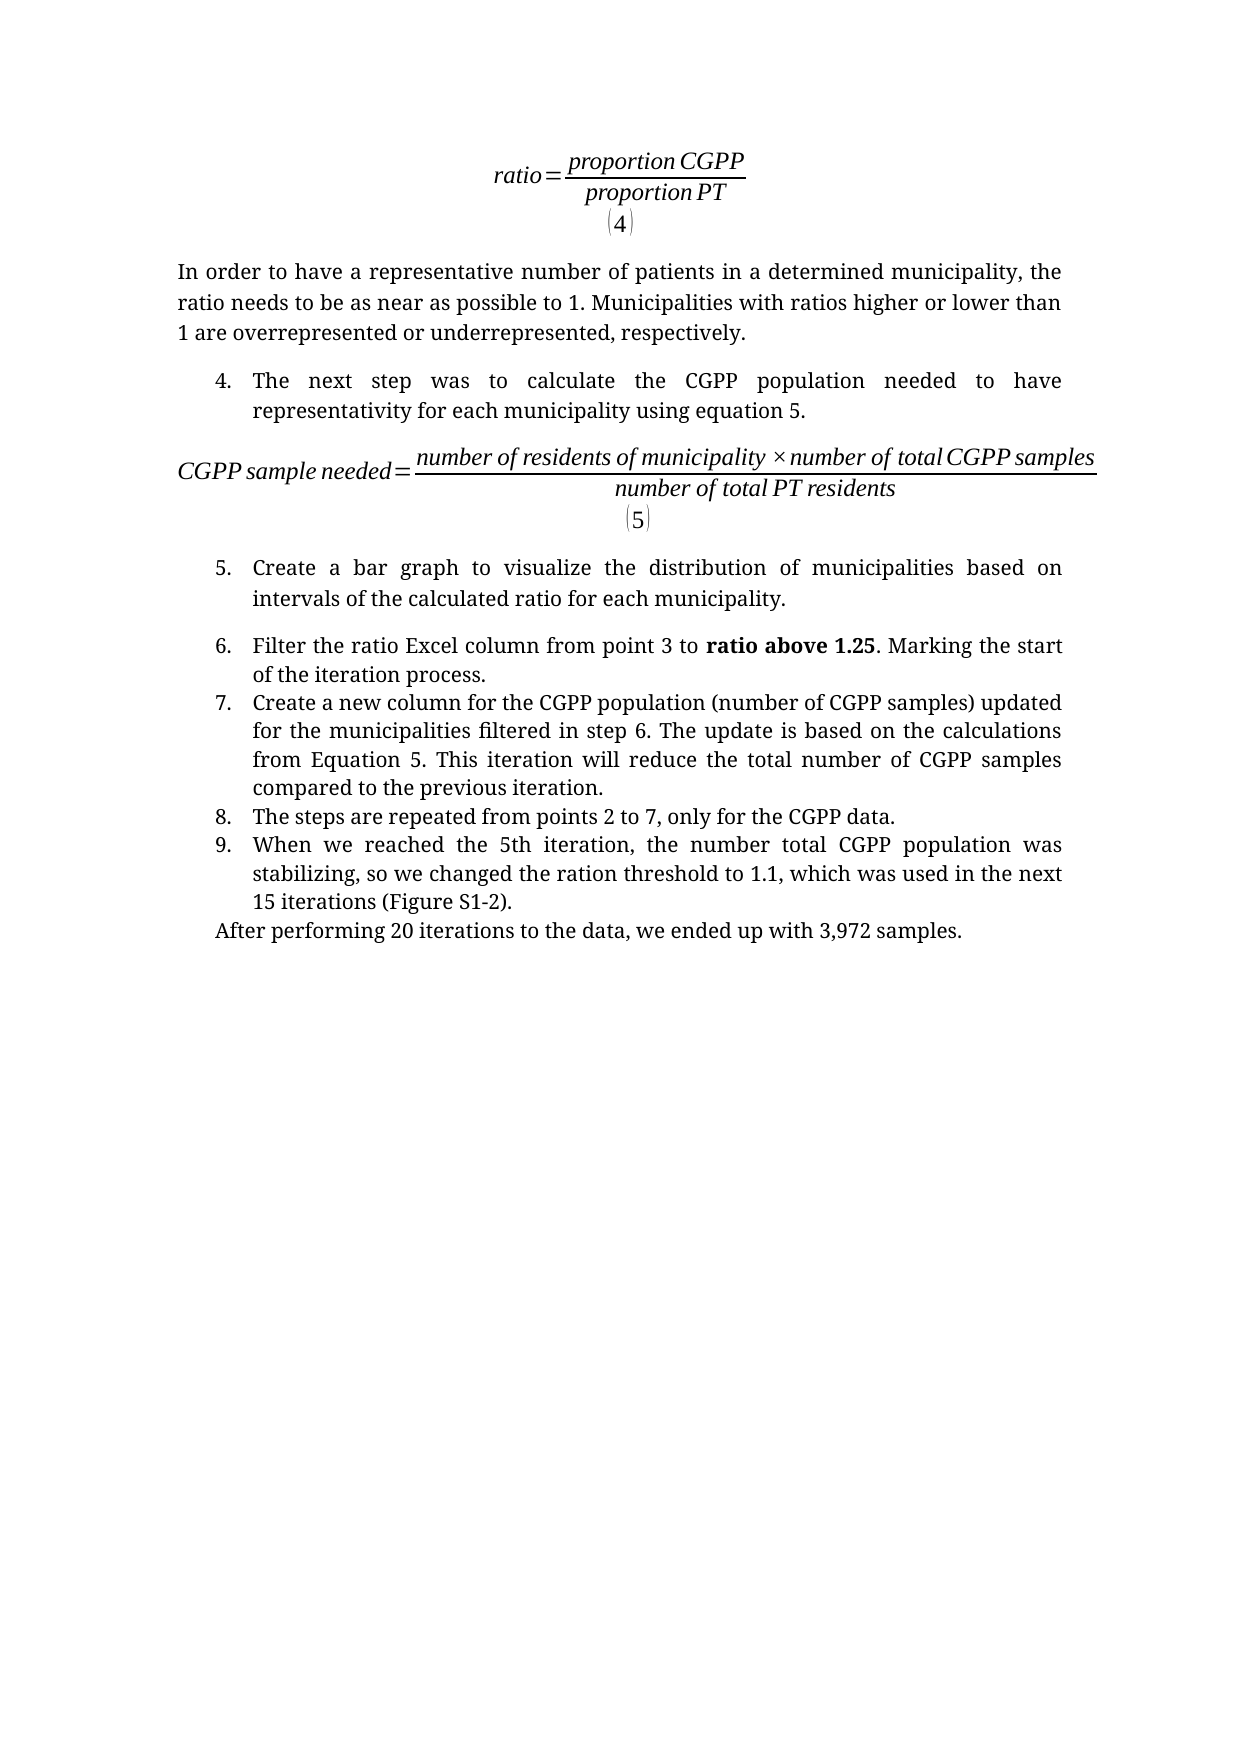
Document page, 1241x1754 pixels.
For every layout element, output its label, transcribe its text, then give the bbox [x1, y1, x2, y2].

list The steps are repeated from points 2 to 7, only for the CGPP data. [215, 802, 1063, 830]
text After performing 20 iterations to the data, we ended up with 3,972 samples. [215, 916, 1063, 944]
list The next step was to calculate the CGPP population needed to have representativity for each municipality using equation 5. [215, 366, 1063, 425]
list Create a new column for the CGPP population (number of CGPP samples) updated for the municipalities filtered in step 6. The update is based on the calculations from Equation 5. This iteration will reduce the total number of CGPP samples compared to the previous iteration. [215, 688, 1063, 802]
list When we reached the 5th iteration, the number total CGPP population was stabilizing, so we changed the ration threshold to 1.1, which was used in the next 15 iterations (Figure S1-2). [215, 830, 1063, 916]
list Create a bar graph to visualize the distribution of municipalities based on intervals of the calculated ratio for each municipality. [215, 553, 1063, 612]
text In order to have a representative number of patients in a determined municipality, the ratio needs to be as near as possible to 1. Municipalities with ratios higher or lower than 1 are overrepresented or underrepresented, respectively. [177, 257, 1063, 347]
list Filter the ratio Excel column from point 3 to ratio above 1.25. Marking the start of the iteration process. [215, 631, 1063, 688]
